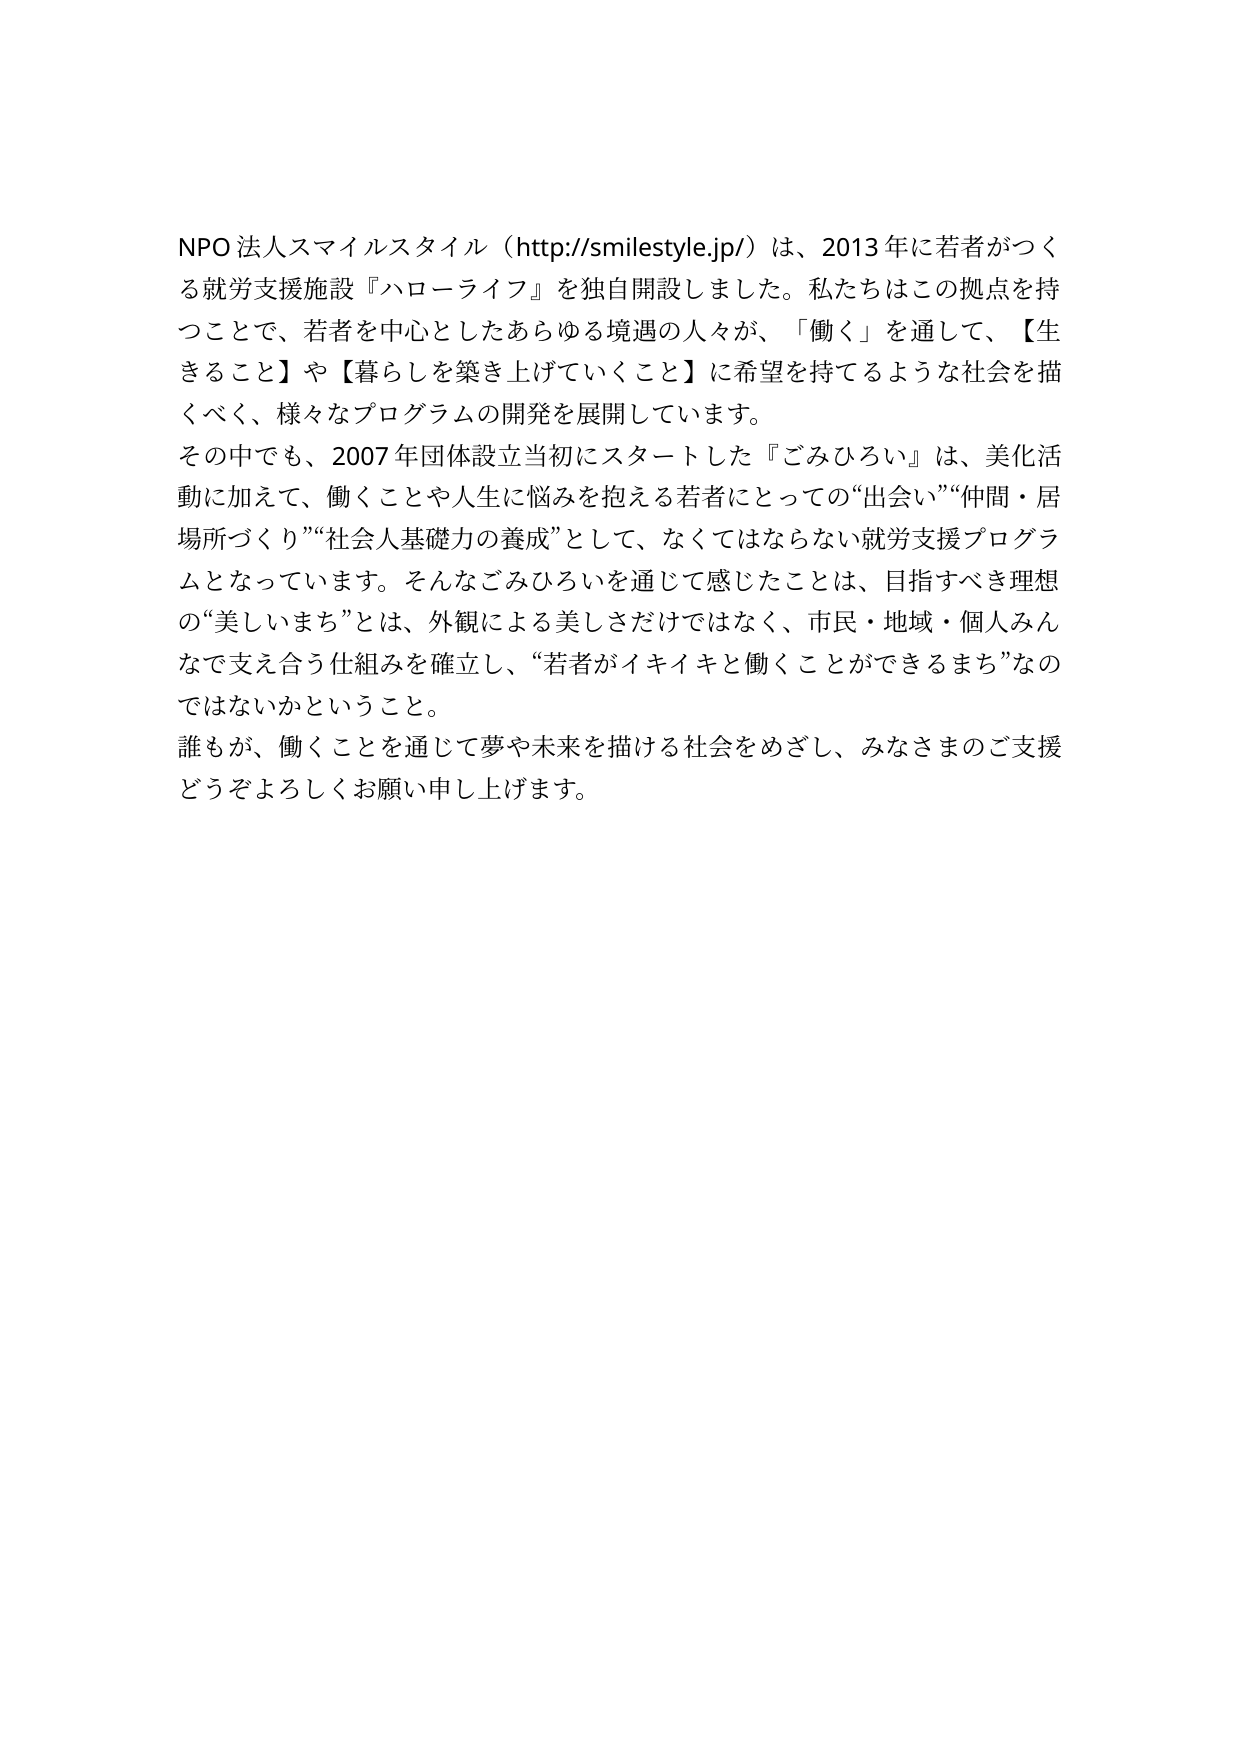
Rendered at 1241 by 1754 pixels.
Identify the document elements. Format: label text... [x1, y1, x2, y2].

text その中でも、2007年団体設立当初にスタートした『ごみひろい』は、美化活動に加えて、働くことや人生に悩みを抱える若者にとっての“出会い”“仲間・居場所づくり”“社会人基礎力の養成”として、なくてはならない就労支援プログラムとなっています。そんなごみひろいを通じて感じたことは、目指すべき理想の“美しいまち”とは、外観による美しさだけではなく、市民・地域・個人みんなで支え合う仕組みを確立し、“若者がイキイキと働くことができるまち”なのではないかということ。 [177, 433, 1063, 725]
text NPO法人スマイルスタイル（http://smilestyle.jp/）は、2013年に若者がつくる就労支援施設『ハローライフ』を独自開設しました。私たちはこの拠点を持つことで、若者を中心としたあらゆる境遇の人々が、「働く」を通して、【生きること】や【暮らしを築き上げていくこと】に希望を持てるような社会を描くべく、様々なプログラムの開発を展開しています。 [177, 225, 1063, 433]
text 誰もが、働くことを通じて夢や未来を描ける社会をめざし、みなさまのご支援どうぞよろしくお願い申し上げます。 [177, 725, 1063, 808]
